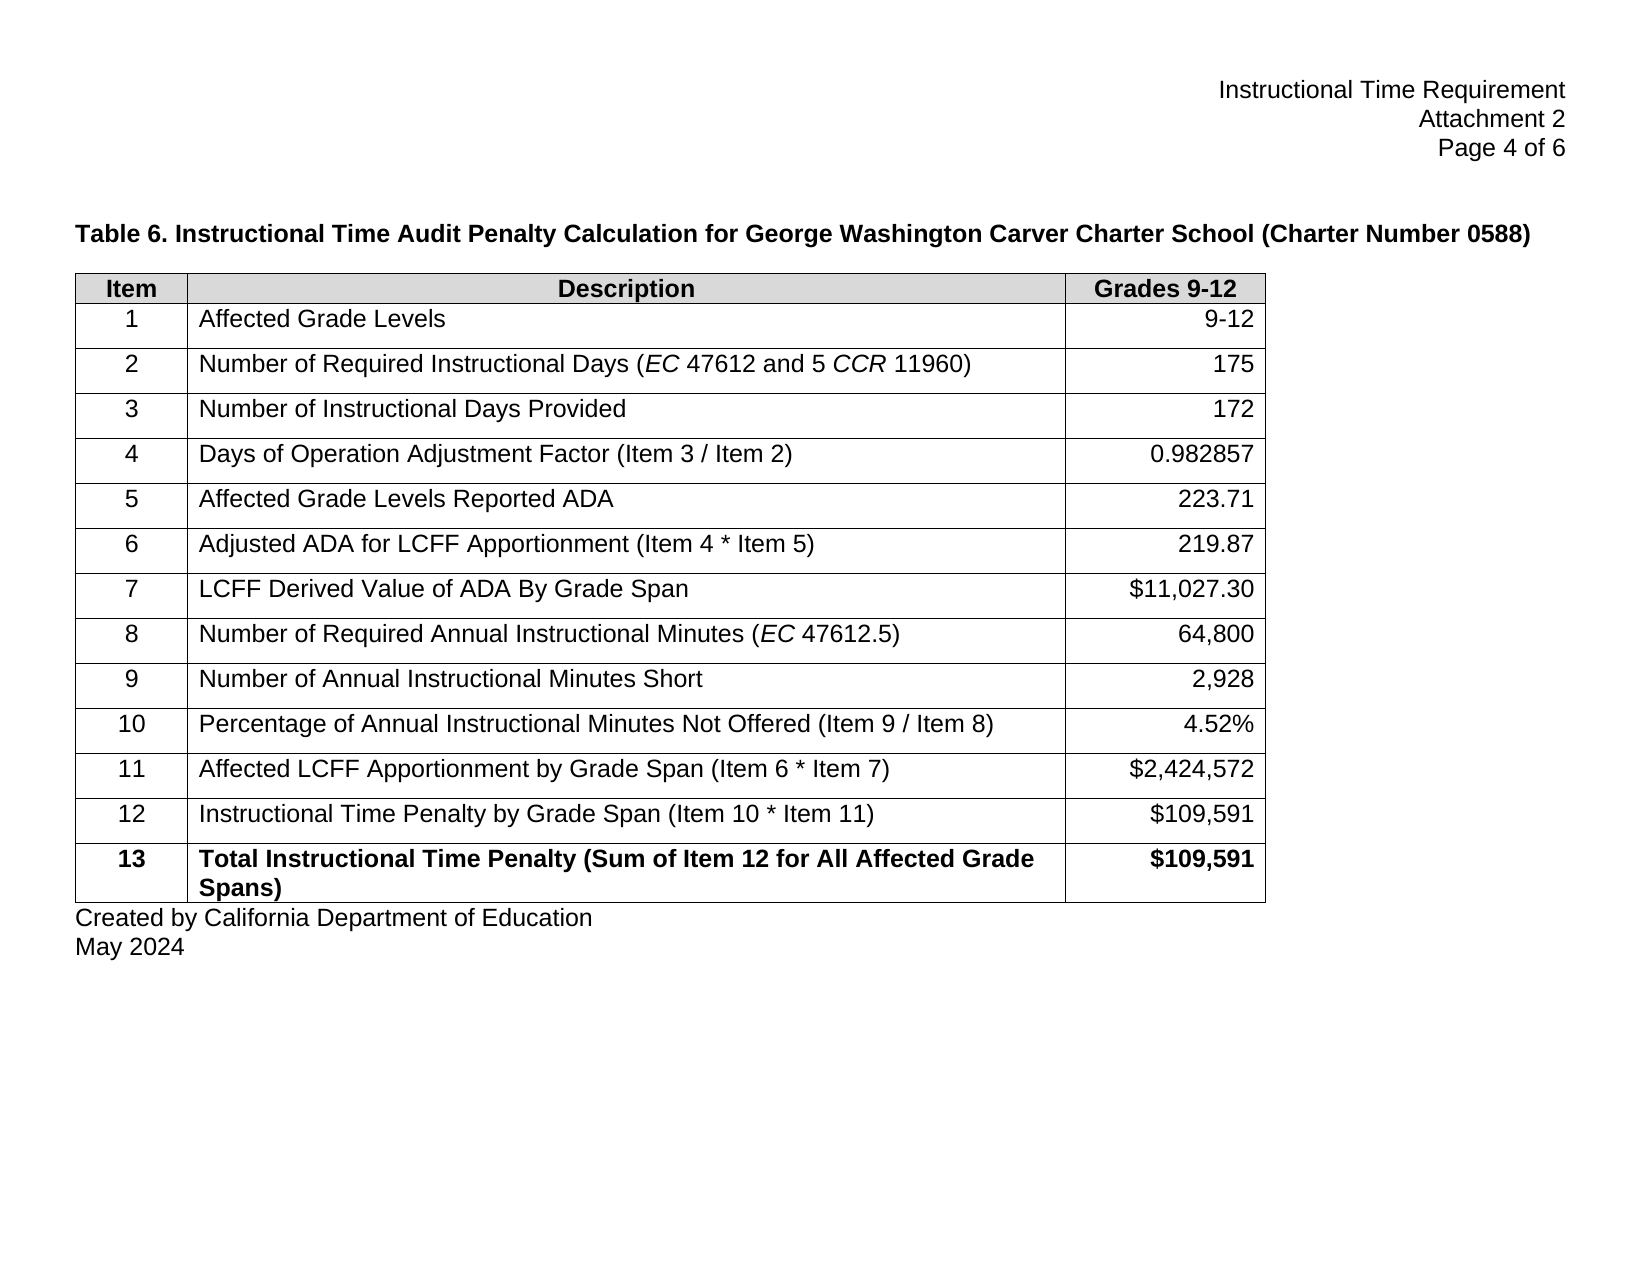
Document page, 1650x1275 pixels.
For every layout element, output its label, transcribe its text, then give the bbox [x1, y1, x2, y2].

table_cell 2,928 [1066, 664, 1265, 708]
table_header Description [188, 274, 1065, 303]
table_cell Number of Annual Instructional Minutes Short [188, 664, 1065, 708]
table_cell 5 [76, 484, 187, 528]
table_cell 219.87 [1066, 529, 1265, 573]
table_cell Percentage of Annual Instructional Minutes Not Offered (Item 9 / Item 8) [188, 709, 1065, 753]
table_cell Adjusted ADA for LCFF Apportionment (Item 4 * Item 5) [188, 529, 1065, 573]
text Table 6. Instructional Time Audit Penalty Calculation for George Washington Carver Charter School (Charter Number 0588) [75, 219, 1566, 247]
table_cell Affected Grade Levels Reported ADA [188, 484, 1065, 528]
table_cell Number of Instructional Days Provided [188, 394, 1065, 438]
table_cell 172 [1066, 394, 1265, 438]
table_cell 4 [76, 439, 187, 483]
table_cell Number of Required Instructional Days (EC 47612 and 5 CCR 11960) [188, 349, 1065, 393]
table_cell 223.71 [1066, 484, 1265, 528]
table_cell 2 [76, 349, 187, 393]
table_cell Affected Grade Levels [188, 304, 1065, 348]
table_cell 11 [76, 754, 187, 798]
table_cell 9 [76, 664, 187, 708]
table_cell 6 [76, 529, 187, 573]
table_cell 4.52% [1066, 709, 1265, 753]
table_header Item [76, 274, 187, 303]
table_cell $109,591 [1066, 799, 1265, 843]
table_cell 10 [76, 709, 187, 753]
table_cell 175 [1066, 349, 1265, 393]
table_cell 0.982857 [1066, 439, 1265, 483]
table_cell Days of Operation Adjustment Factor (Item 3 / Item 2) [188, 439, 1065, 483]
table_cell 7 [76, 574, 187, 618]
table_cell $11,027.30 [1066, 574, 1265, 618]
table_cell 13 [76, 844, 187, 902]
table_header Grades 9-12 [1066, 274, 1265, 303]
table_cell Affected LCFF Apportionment by Grade Span (Item 6 * Item 7) [188, 754, 1065, 798]
text May 2024 [75, 932, 1566, 960]
table_cell Instructional Time Penalty by Grade Span (Item 10 * Item 11) [188, 799, 1065, 843]
table_cell 12 [76, 799, 187, 843]
table_cell 3 [76, 394, 187, 438]
table_cell $109,591 [1066, 844, 1265, 902]
text Created by California Department of Education [75, 903, 1566, 932]
table_cell 9-12 [1066, 304, 1265, 348]
table_cell LCFF Derived Value of ADA By Grade Span [188, 574, 1065, 618]
table_cell $2,424,572 [1066, 754, 1265, 798]
table_cell 8 [76, 619, 187, 663]
table_cell 1 [76, 304, 187, 348]
table_cell 64,800 [1066, 619, 1265, 663]
table_cell Number of Required Annual Instructional Minutes (EC 47612.5) [188, 619, 1065, 663]
table_cell Total Instructional Time Penalty (Sum of Item 12 for All Affected Grade Spans) [188, 844, 1065, 902]
